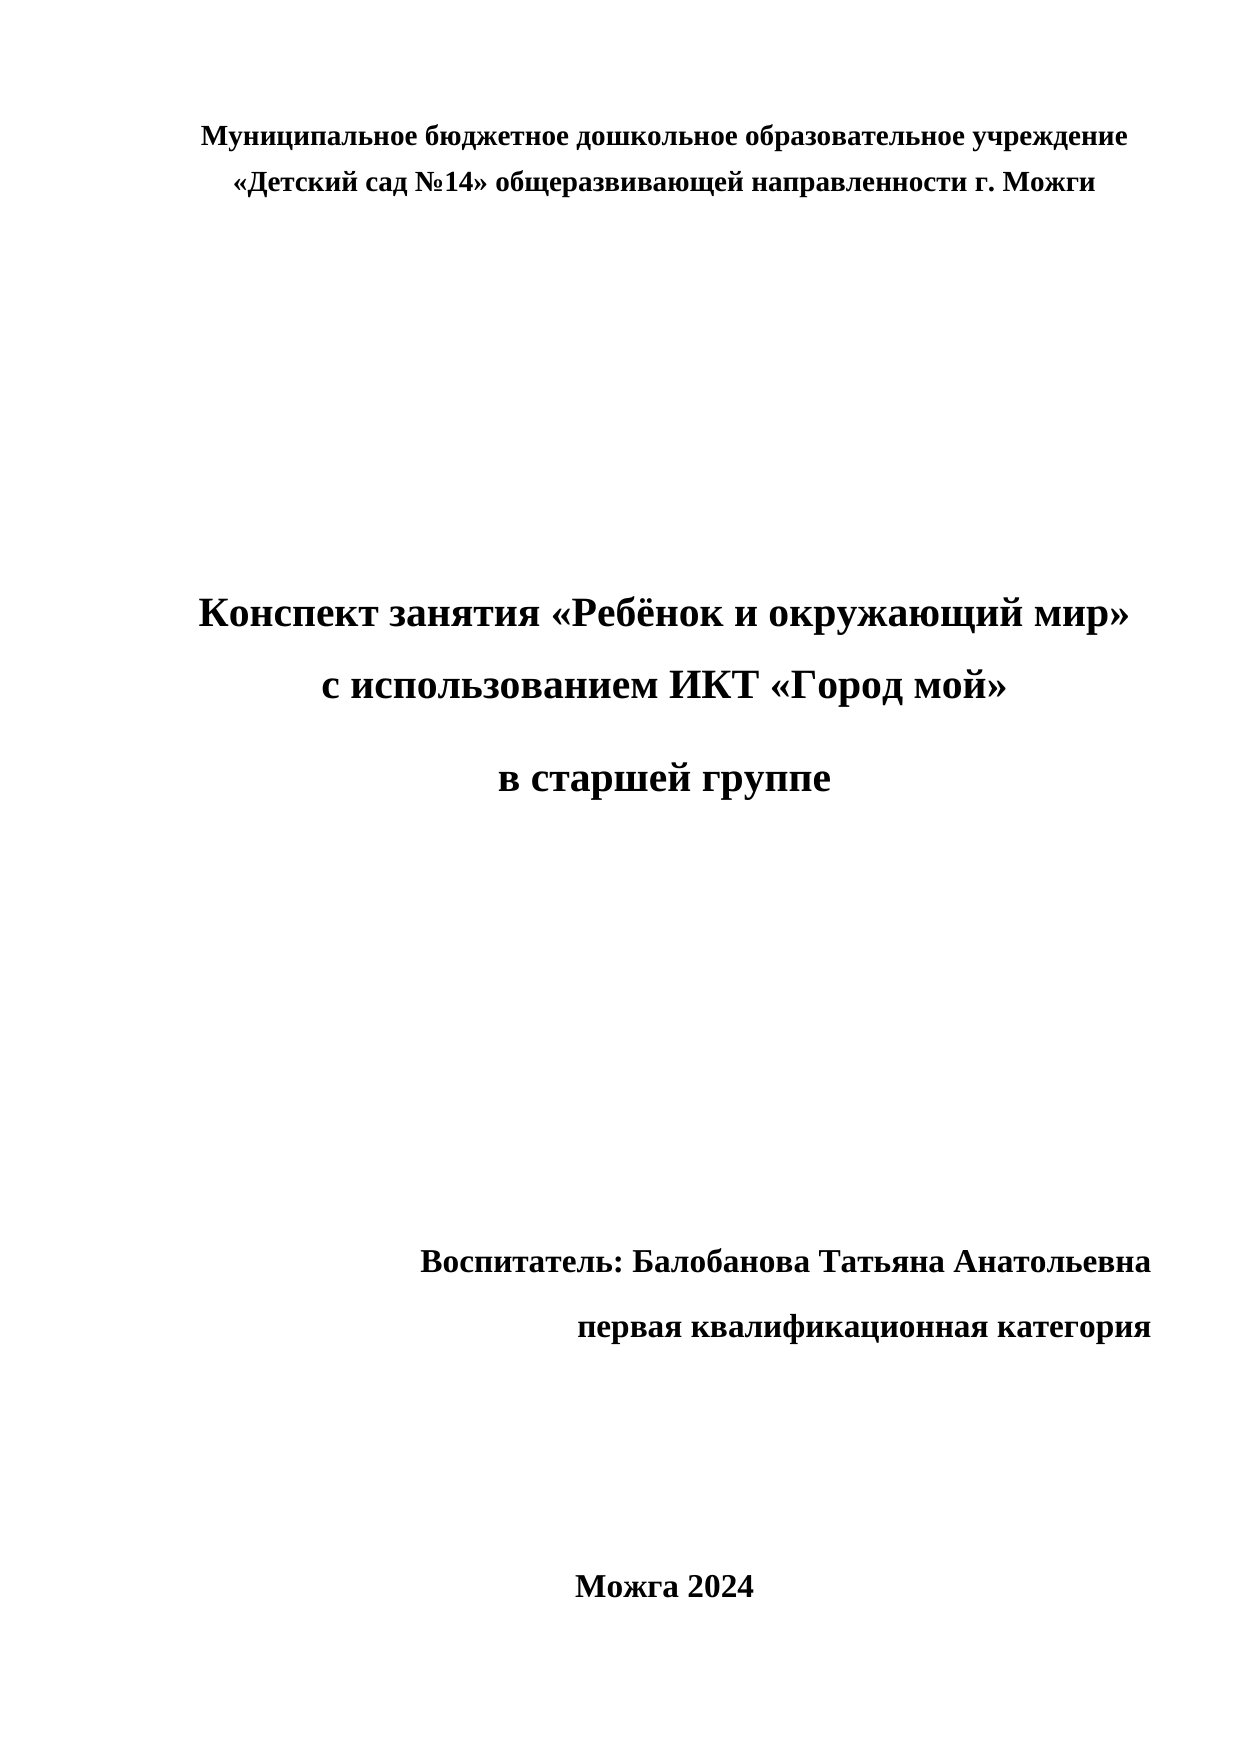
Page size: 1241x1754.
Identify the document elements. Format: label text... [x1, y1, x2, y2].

text Конспект занятия «Ребёнок и окружающий мир» с использованием ИКТ «Город мой» [177, 588, 1152, 708]
text Воспитатель: Балобанова Татьяна Анатольевна [177, 1242, 1152, 1280]
text в старшей группе [177, 752, 1152, 800]
text Муниципальное бюджетное дошкольное образовательное учреждение [177, 118, 1152, 152]
text Можга 2024 [177, 1566, 1152, 1604]
text «Детский сад №14» общеразвивающей направленности г. Можги [177, 164, 1152, 198]
text первая квалификационная категория [177, 1307, 1152, 1345]
